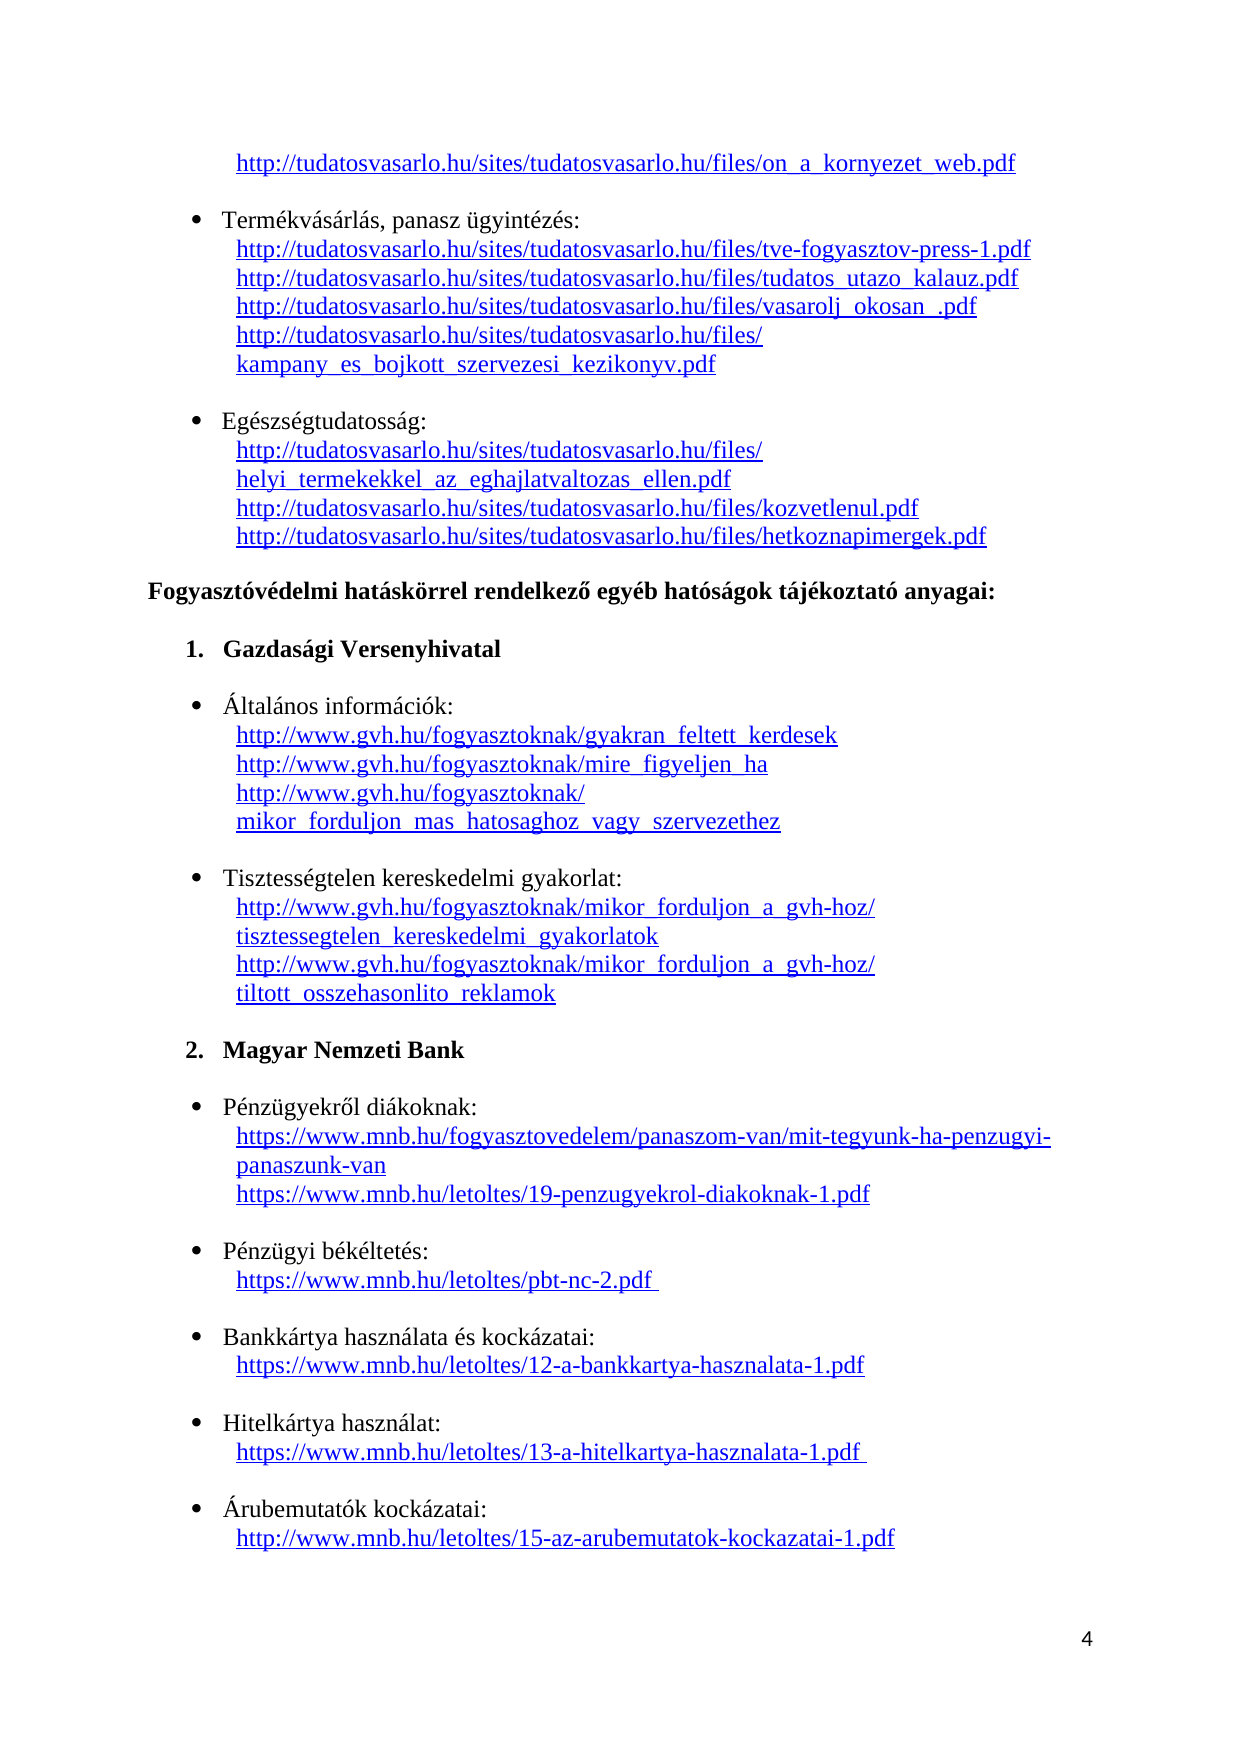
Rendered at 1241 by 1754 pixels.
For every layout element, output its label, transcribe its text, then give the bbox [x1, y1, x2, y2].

list Pénzügyi békéltetés: [192, 1236, 1093, 1265]
list https://www.mnb.hu/letoltes/13-a-hitelkartya-hasznalata-1.pdf [236, 1437, 1093, 1466]
text Fogyasztóvédelmi hatáskörrel rendelkező egyéb hatóságok tájékoztató anyagai: [148, 576, 1093, 605]
text http://www.gvh.hu/fogyasztoknak/gyakran_feltett_kerdesek [236, 720, 1093, 749]
list https://www.mnb.hu/fogyasztovedelem/panaszom-van/mit-tegyunk-ha-penzugyi-panaszunk-van [236, 1121, 1093, 1179]
text http://tudatosvasarlo.hu/sites/tudatosvasarlo.hu/files/on_a_kornyezet_web.pdf [236, 148, 1093, 176]
text http://www.gvh.hu/fogyasztoknak/mire_figyeljen_ha [236, 749, 1093, 778]
text http://tudatosvasarlo.hu/sites/tudatosvasarlo.hu/files/hetkoznapimergek.pdf [236, 521, 1093, 550]
list Pénzügyekről diákoknak: [192, 1092, 1093, 1121]
text http://www.mnb.hu/letoltes/15-az-arubemutatok-kockazatai-1.pdf [236, 1523, 1093, 1552]
text http://tudatosvasarlo.hu/sites/tudatosvasarlo.hu/files/vasarolj_okosan_.pdf [236, 291, 1093, 320]
list https://www.mnb.hu/letoltes/19-penzugyekrol-diakoknak-1.pdf [236, 1179, 1093, 1207]
list Árubemutatók kockázatai: [192, 1494, 1093, 1523]
text http://tudatosvasarlo.hu/sites/tudatosvasarlo.hu/files/tve-fogyasztov-press-1.pdf [236, 234, 1093, 263]
list Bankkártya használata és kockázatai: [192, 1322, 1093, 1351]
list Általános információk: [192, 691, 1093, 720]
text http://www.gvh.hu/fogyasztoknak/mikor_forduljon_a_gvh-hoz/tiltott_osszehasonlito_reklamok [236, 949, 1093, 1007]
text http://www.gvh.hu/fogyasztoknak/mikor_forduljon_a_gvh-hoz/tisztessegtelen_kereskedelmi_gyakorlatok [236, 892, 1093, 949]
list Gazdasági Versenyhivatal [185, 634, 1093, 663]
text http://tudatosvasarlo.hu/sites/tudatosvasarlo.hu/files/kozvetlenul.pdf [236, 493, 1093, 521]
list Tisztességtelen kereskedelmi gyakorlat: [192, 863, 1093, 892]
list https://www.mnb.hu/letoltes/pbt-nc-2.pdf [236, 1265, 1093, 1294]
list Egészségtudatosság: [192, 406, 1093, 435]
list Hitelkártya használat: [192, 1408, 1093, 1437]
text http://tudatosvasarlo.hu/sites/tudatosvasarlo.hu/files/helyi_termekekkel_az_eghajlatvaltozas_ellen.pdf [236, 435, 1093, 493]
list Magyar Nemzeti Bank [185, 1035, 1093, 1064]
list Termékvásárlás, panasz ügyintézés: [192, 205, 1093, 234]
text http://tudatosvasarlo.hu/sites/tudatosvasarlo.hu/files/tudatos_utazo_kalauz.pdf [236, 263, 1093, 291]
text http://www.gvh.hu/fogyasztoknak/mikor_forduljon_mas_hatosaghoz_vagy_szervezethez [236, 778, 1093, 835]
text http://tudatosvasarlo.hu/sites/tudatosvasarlo.hu/files/kampany_es_bojkott_szervezesi_kezikonyv.pdf [236, 320, 1093, 378]
list https://www.mnb.hu/letoltes/12-a-bankkartya-hasznalata-1.pdf [236, 1351, 1093, 1379]
